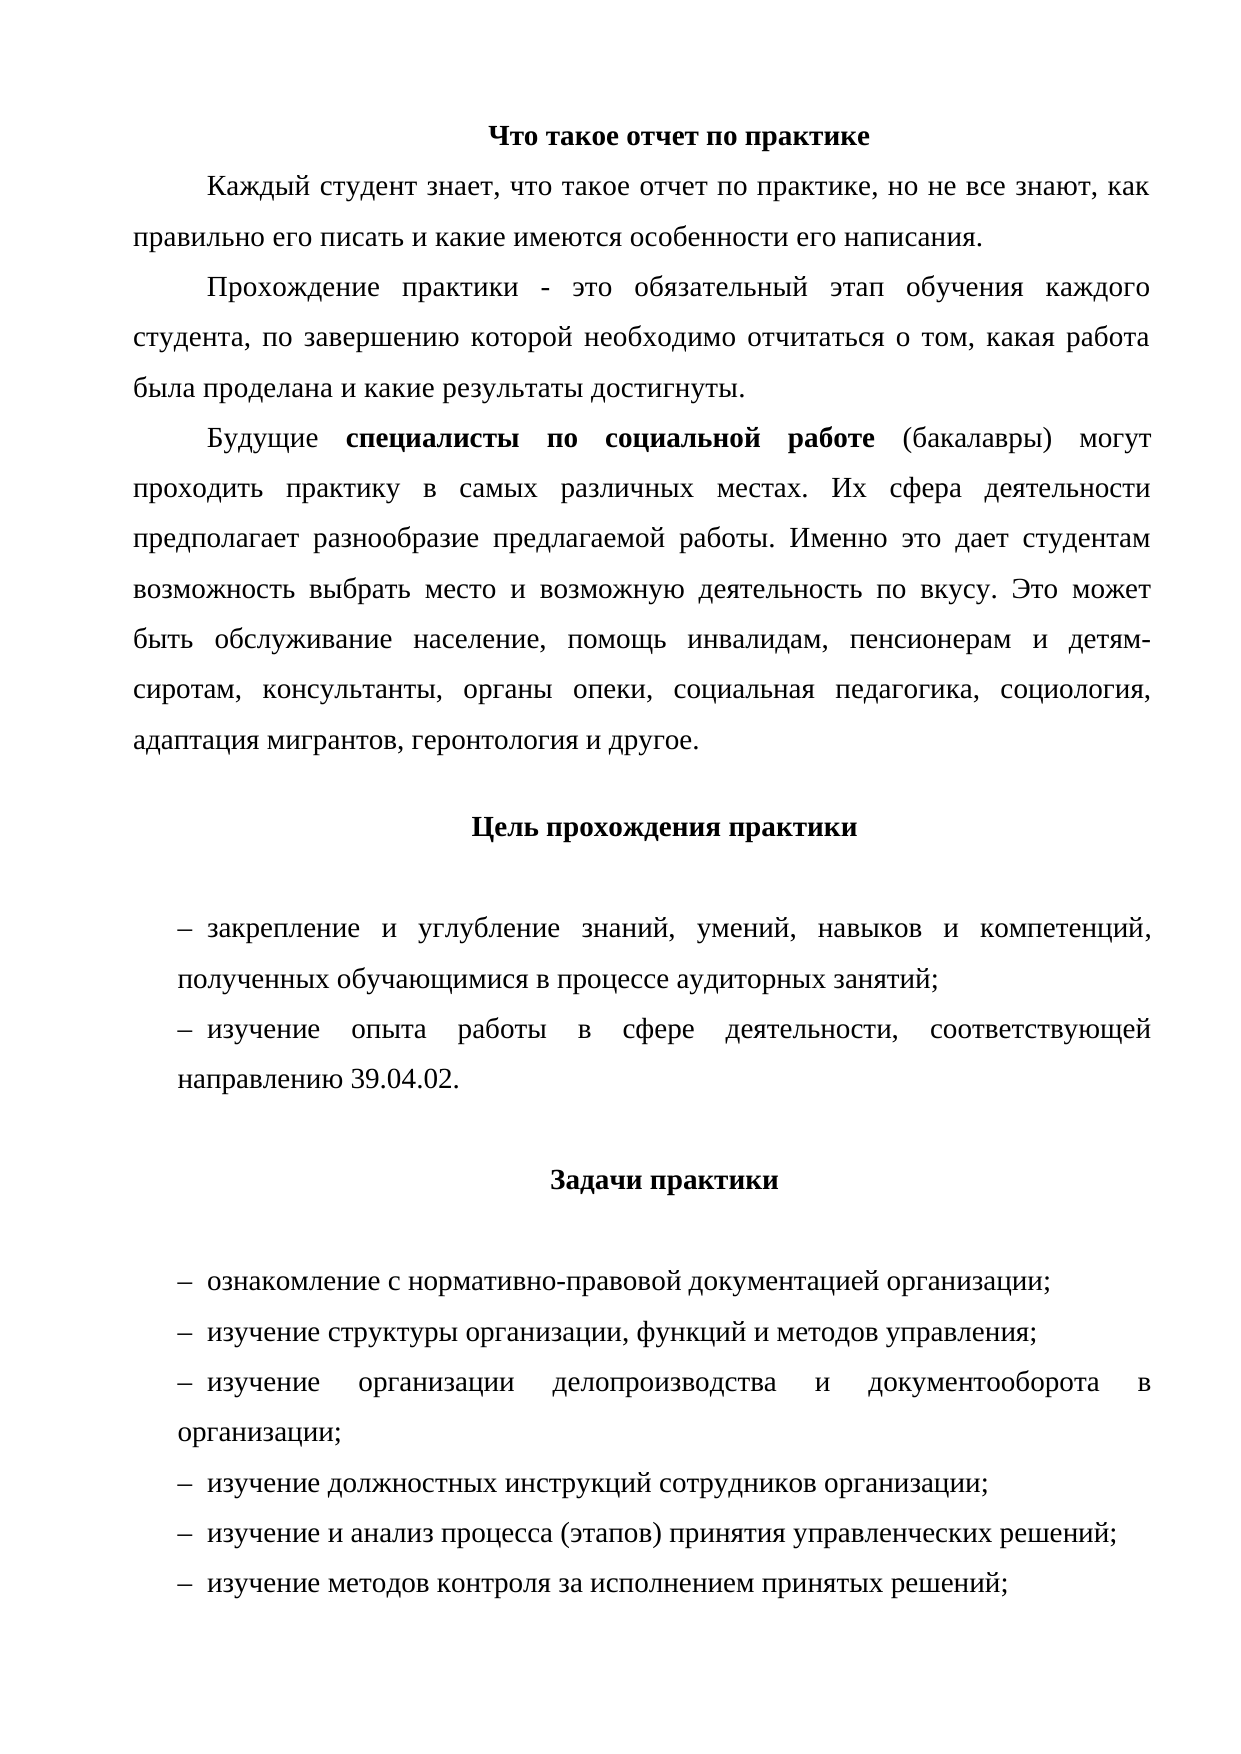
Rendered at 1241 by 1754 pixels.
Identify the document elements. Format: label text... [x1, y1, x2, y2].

text Будущие специалисты по социальной работе (бакалавры) могут проходить практику в самых различных местах. Их сфера деятельности предполагает разнообразие предлагаемой работы. Именно это дает студентам возможность выбрать место и возможную деятельность по вкусу. Это может быть обслуживание население, помощь инвалидам, пенсионерам и детям-сиротам, консультанты, органы опеки, социальная педагогика, социология, адаптация мигрантов, геронтология и другое. [133, 420, 1152, 755]
list ознакомление с нормативно-правовой документацией организации; [177, 1263, 1152, 1297]
list изучение организации делопроизводства и документооборота в организации; [177, 1364, 1152, 1448]
list изучение и анализ процесса (этапов) принятия управленческих решений; [177, 1515, 1152, 1549]
list изучение должностных инструкций сотрудников организации; [177, 1465, 1152, 1498]
text Каждый студент знает, что такое отчет по практике, но не все знают, как правильно его писать и какие имеются особенности его написания. [133, 168, 1152, 252]
subtitle Цель прохождения практики [177, 809, 1152, 843]
list изучение опыта работы в сфере деятельности, соответствующей направлению 39.04.02. [177, 1011, 1152, 1095]
list изучение методов контроля за исполнением принятых решений; [177, 1565, 1152, 1599]
subtitle Задачи практики [177, 1162, 1152, 1196]
text Прохождение практики - это обязательный этап обучения каждого студента, по завершению которой необходимо отчитаться о том, какая работа была проделана и какие результаты достигнуты. [133, 269, 1152, 403]
subtitle закрепление и углубление знаний, умений, навыков и компетенций, полученных обучающимися в процессе аудиторных занятий; [177, 911, 1152, 994]
list изучение структуры организации, функций и методов управления; [177, 1314, 1152, 1347]
text Что такое отчет по практике [133, 118, 1152, 152]
